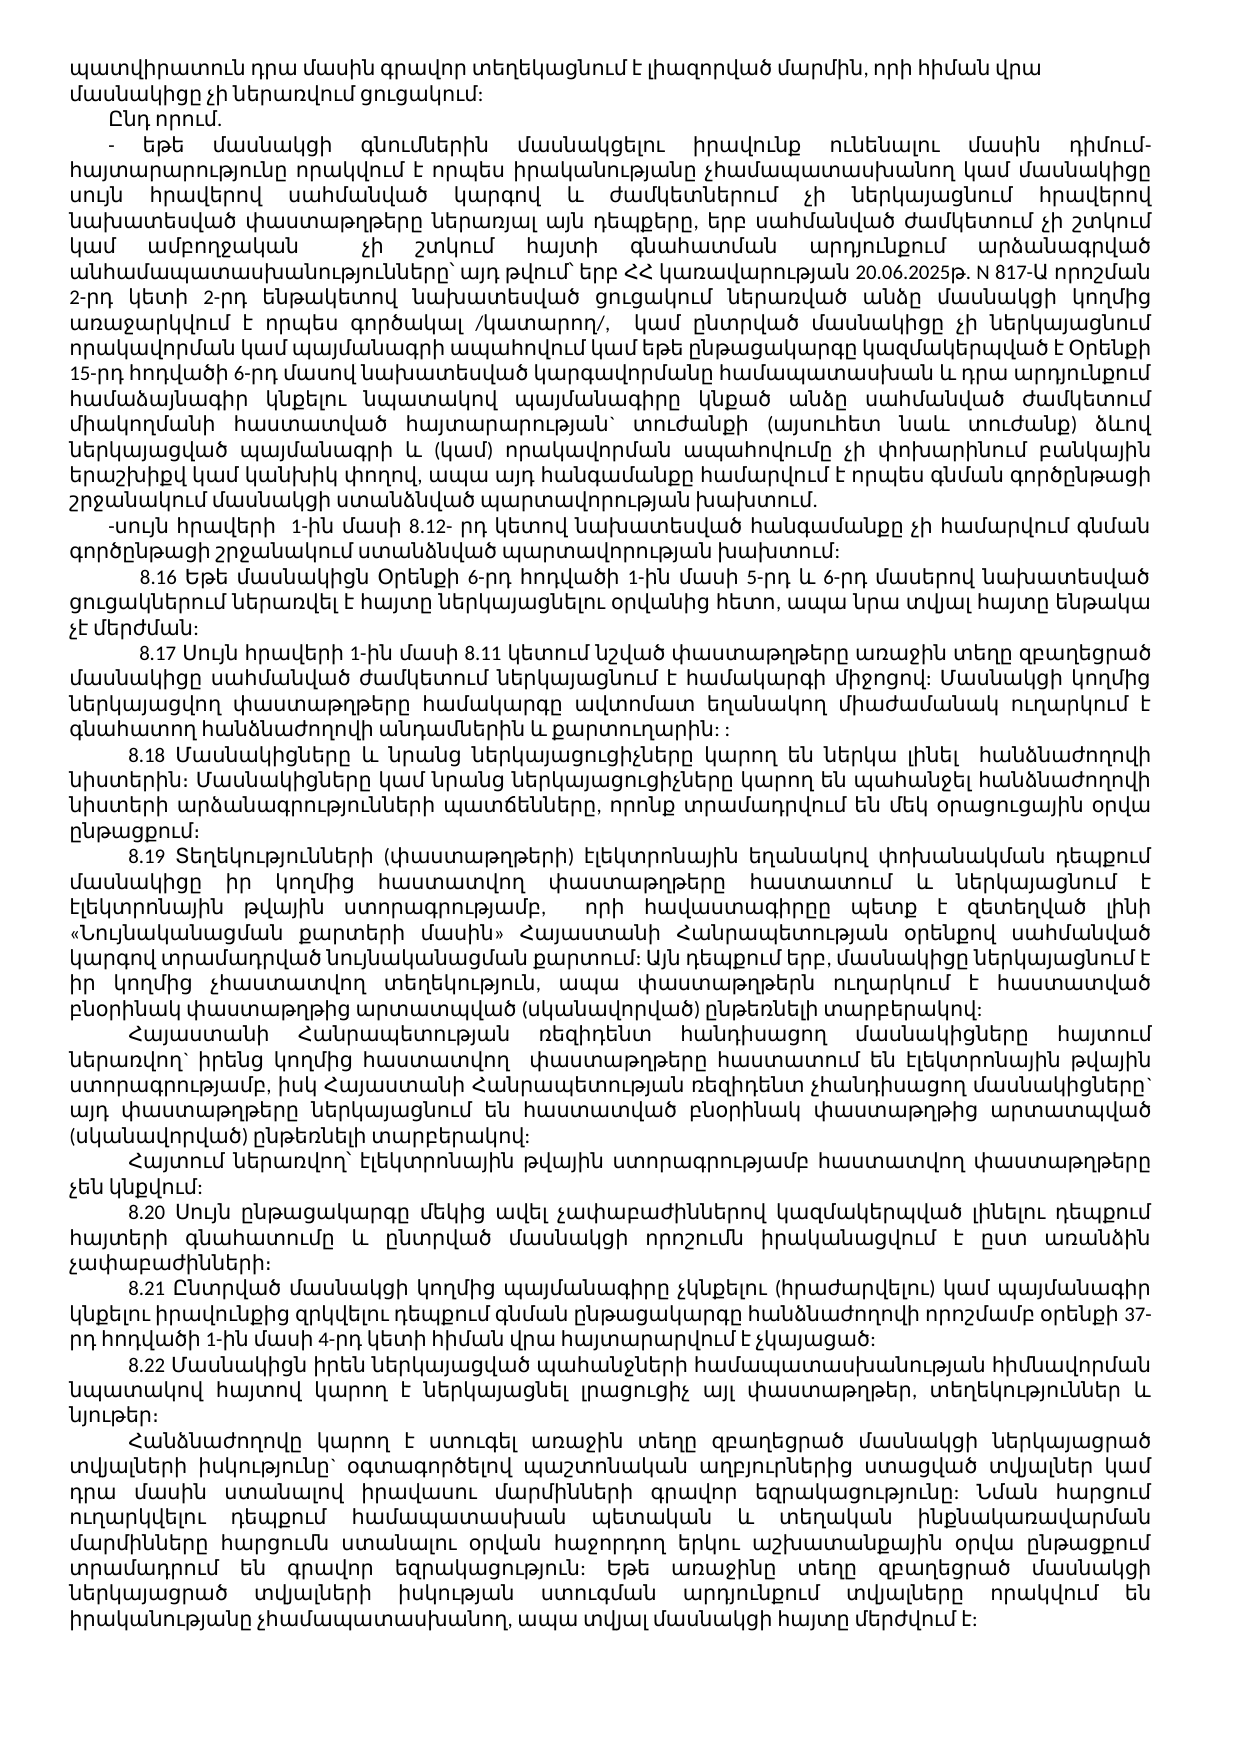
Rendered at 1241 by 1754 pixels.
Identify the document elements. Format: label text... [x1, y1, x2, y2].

text 8.17 Սույն հրավերի 1-ին մասի 8.11 կետում նշված փաստաթղթերը առաջին տեղը զբաղեցրած մասնակիցը սահմանված ժամկետում ներկայացնում է համակարգի միջոցով: Մասնակցի կողմից ներկայացվող փաստաթղթերը համակարգը ավտոմատ եղանակող միաժամանակ ուղարկում է գնահատող հանձնաժողովի անդամներին և քարտուղարին: : [69, 640, 1152, 742]
text 8.16 Եթե մասնակիցն Օրենքի 6-րդ հոդվածի 1-ին մասի 5-րդ և 6-րդ մասերով նախատեսված ցուցակներում ներառվել է հայտը ներկայացնելու օրվանից հետո, ապա նրա տվյալ հայտը ենթակա չէ մերժման: [69, 564, 1152, 640]
text Ընդ որում. [69, 106, 1152, 132]
text 8.21 Ընտրված մասնակցի կողմից պայմանագիրը չկնքելու (հրաժարվելու) կամ պայմանագիր կնքելու իրավունքից զրկվելու դեպքում գնման ընթացակարգը հանձնաժողովի որոշմամբ օրենքի 37-րդ հոդվածի 1-ին մասի 4-րդ կետի հիման վրա հայտարարվում է չկայացած: [69, 1276, 1152, 1352]
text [69, 56, 1152, 106]
text 8.20 Սույն ընթացակարգը մեկից ավել չափաբաժիններով կազմակերպված լինելու դեպքում հայտերի գնահատումը և ընտրված մասնակցի որոշումն իրականացվում է ըստ առանձին չափաբաժինների։ [69, 1199, 1152, 1276]
text 8.18 Մասնակիցները և նրանց ներկայացուցիչները կարող են ներկա լինել հանձնաժողովի նիստերին։ Մասնակիցները կամ նրանց ներկայացուցիչները կարող են պահանջել հանձնաժողովի նիստերի արձանագրությունների պատճենները, որոնք տրամադրվում են մեկ օրացուցային օրվա ընթացքում։ [69, 742, 1152, 843]
text Հայաստանի Հանրապետության ռեզիդենտ հանդիսացող մասնակիցները հայտում ներառվող` իրենց կողմից հաստատվող փաստաթղթերը հաստատում են էլեկտրոնային թվային ստորագրությամբ, իսկ Հայաստանի Հանրապետության ռեզիդենտ չհանդիսացող մասնակիցները` այդ փաստաթղթերը ներկայացնում են հաստատված բնօրինակ փաստաթղթից արտատպված (սկանավորված) ընթեռնելի տարբերակով: [69, 1021, 1152, 1148]
text Հանձնաժողովը կարող է ստուգել առաջին տեղը զբաղեցրած մասնակցի ներկայացրած տվյալների իսկությունը` օգտագործելով պաշտոնական աղբյուրներից ստացված տվյալներ կամ դրա մասին ստանալով իրավասու մարմինների գրավոր եզրակացությունը: Նման հարցում ուղարկվելու դեպքում համապատասխան պետական և տեղական ինքնակառավարման մարմինները հարցումն ստանալու օրվան հաջորդող երկու աշխատանքային օրվա ընթացքում տրամադրում են գրավոր եզրակացություն: Եթե առաջինը տեղը զբաղեցրած մասնակցի ներկայացրած տվյալների իսկության ստուգման արդյունքում տվյալները որակվում են իրականությանը չհամապատասխանող, ապա տվյալ մասնակցի հայտը մերժվում է: [69, 1428, 1152, 1631]
text Հայտում ներառվող՝ էլեկտրոնային թվային ստորագրությամբ հաստատվող փաստաթղթերը չեն կնքվում: [69, 1148, 1152, 1199]
text - եթե մասնակցի գնումներին մասնակցելու իրավունք ունենալու մասին դիմում-հայտարարությունը որակվում է որպես իրականությանը չհամապատասխանող կամ մասնակիցը սույն հրավերով սահմանված կարգով և ժամկետներում չի ներկայացնում հրավերով նախատեսված փաստաթղթերը ներառյալ այն դեպքերը, երբ սահմանված ժամկետում չի շտկում կամ ամբողջական չի շտկում հայտի գնահատման արդյունքում արձանագրված անհամապատասխանությունները՝ այդ թվում՝ երբ ՀՀ կառավարության 20.06.2025թ. N 817-Ա որոշման 2-րդ կետի 2-րդ ենթակետով նախատեսված ցուցակում ներառված անձը մասնակցի կողմից առաջարկվում է որպես գործակալ /կատարող/, կամ ընտրված մասնակիցը չի ներկայացնում որակավորման կամ պայմանագրի ապահովում կամ եթե ընթացակարգը կազմակերպված է Օրենքի 15-րդ հոդվածի 6-րդ մասով նախատեսված կարգավորմանը համապատասխան և դրա արդյունքում համաձայնագիր կնքելու նպատակով պայմանագիրը կնքած անձը սահմանված ժամկետում միակողմանի հաստատված հայտարարության` տուժանքի (այսուհետ նաև տուժանք) ձևով ներկայացված պայմանագրի և (կամ) որակավորման ապահովումը չի փոխարինում բանկային երաշխիքվ կամ կանխիկ փողով, ապա այդ հանգամանքը համարվում է որպես գնման գործընթացի շրջանակում մասնակցի ստանձնված պարտավորության խախտում. [69, 132, 1152, 513]
text -սույն հրավերի 1-ին մասի 8.12- րդ կետով նախատեսված հանգամանքը չի համարվում գնման գործընթացի շրջանակում ստանձնված պարտավորության խախտում: [69, 513, 1152, 564]
text 8.22 Մասնակիցն իրեն ներկայացված պահանջների համապատասխանության հիմնավորման նպատակով հայտով կարող է ներկայացնել լրացուցիչ այլ փաստաթղթեր, տեղեկություններ և նյութեր։ [69, 1352, 1152, 1428]
text 8.19 Տեղեկությունների (փաստաթղթերի) էլեկտրոնային եղանակով փոխանակման դեպքում մասնակիցը իր կողմից հաստատվող փաստաթղթերը հաստատում և ներկայացնում է էլեկտրոնային թվային ստորագրությամբ, որի հավաստագիրըը պետք է զետեղված լինի «Նույնականացման քարտերի մասին» Հայաստանի Հանրապետության օրենքով սահմանված կարգով տրամադրված նույնականացման քարտում: Այն դեպքում երբ, մասնակիցը ներկայացնում է իր կողմից չհաստատվող տեղեկություն, ապա փաստաթղթերն ուղարկում է հաստատված բնօրինակ փաստաթղթից արտատպված (սկանավորված) ընթեռնելի տարբերակով: [69, 843, 1152, 1021]
